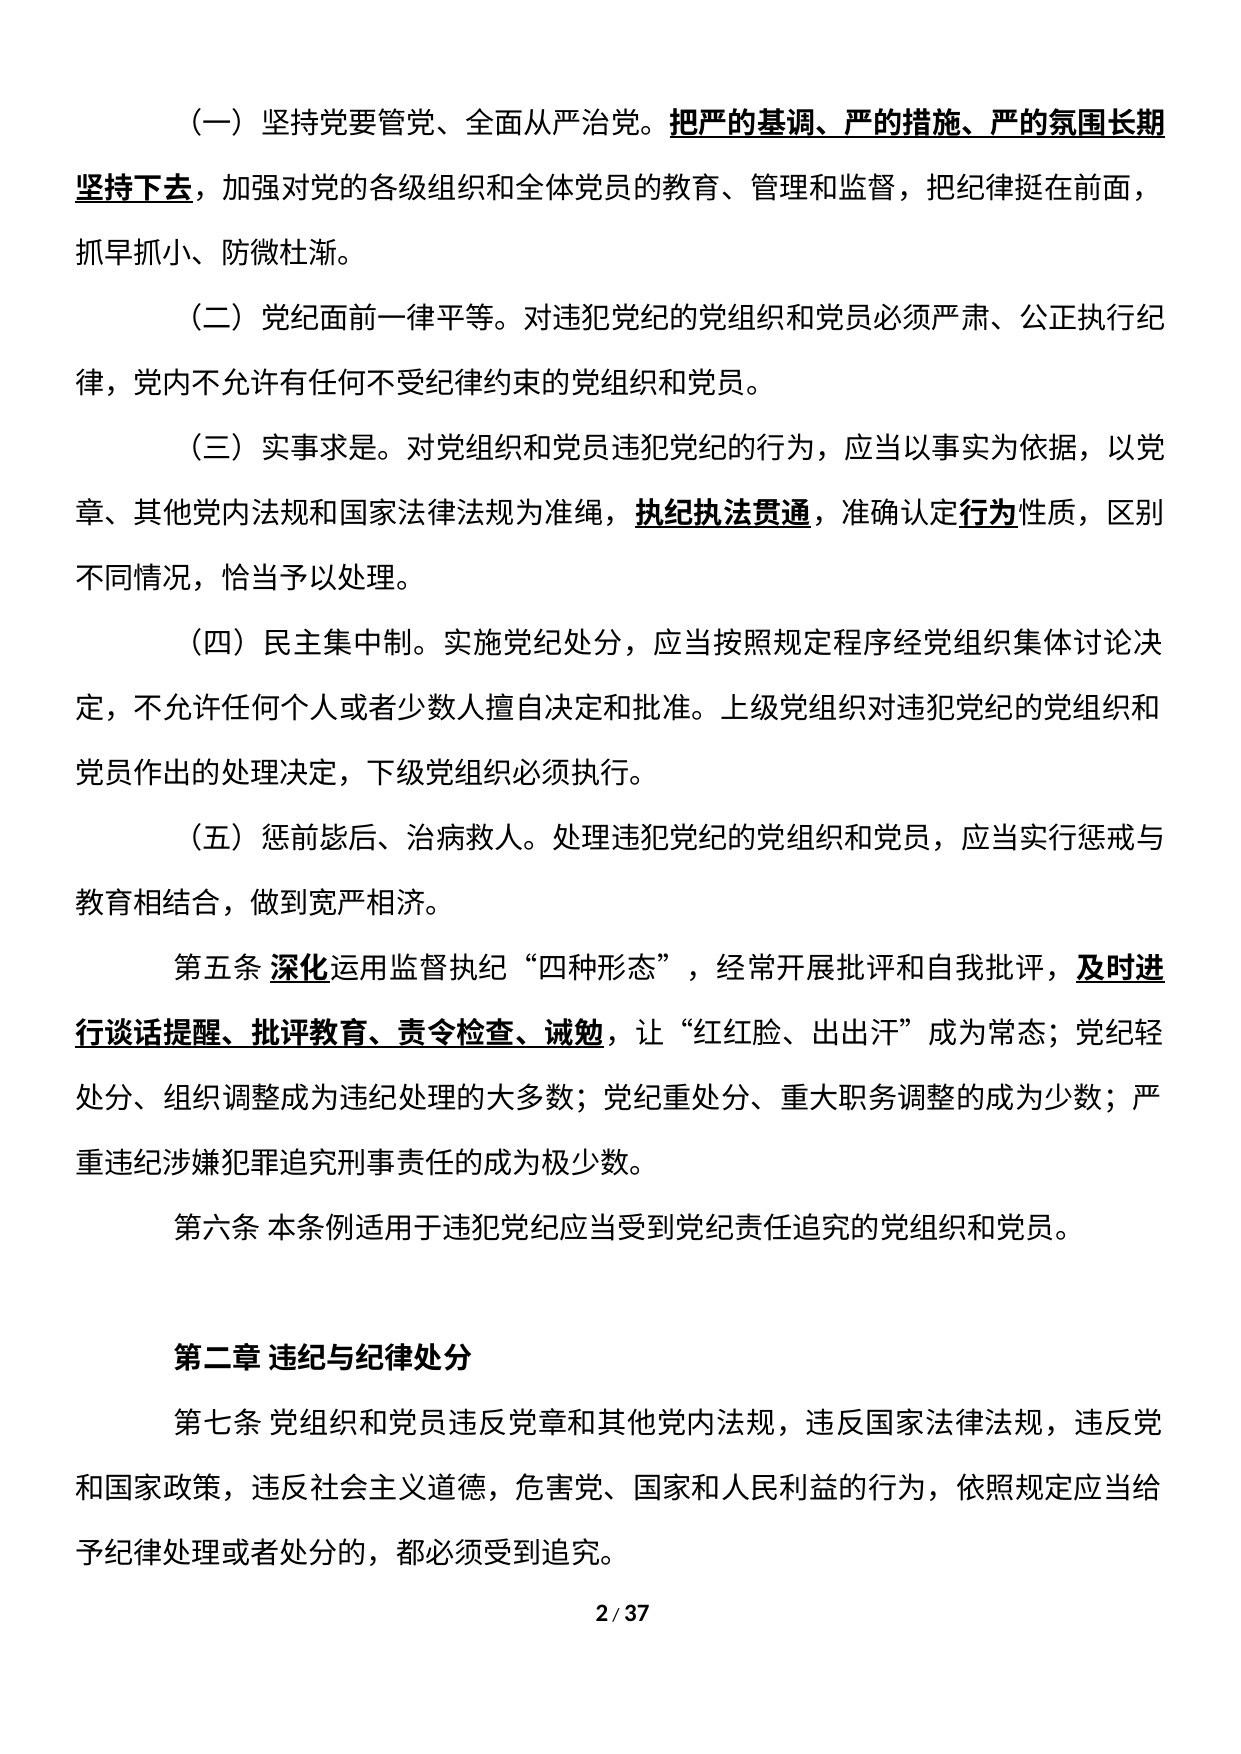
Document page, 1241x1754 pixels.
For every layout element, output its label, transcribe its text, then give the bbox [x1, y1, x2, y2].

text 第二章 违纪与纪律处分 [75, 1323, 1165, 1388]
text 第五条 深化运用监督执纪“四种形态”，经常开展批评和自我批评，及时进行谈话提醒、批评教育、责令检查、诫勉，让“红红脸、出出汗”成为常态；党纪轻处分、组织调整成为违纪处理的大多数；党纪重处分、重大职务调整的成为少数；严重违纪涉嫌犯罪追究刑事责任的成为极少数。 [75, 933, 1165, 1193]
text （三）实事求是。对党组织和党员违犯党纪的行为，应当以事实为依据，以党章、其他党内法规和国家法律法规为准绳，执纪执法贯通，准确认定行为性质，区别不同情况，恰当予以处理。 [75, 413, 1165, 608]
text 第七条 党组织和党员违反党章和其他党内法规，违反国家法律法规，违反党和国家政策，违反社会主义道德，危害党、国家和人民利益的行为，依照规定应当给予纪律处理或者处分的，都必须受到追究。 [75, 1388, 1165, 1583]
text （五）惩前毖后、治病救人。处理违犯党纪的党组织和党员，应当实行惩戒与教育相结合，做到宽严相济。 [75, 803, 1165, 933]
text （一）坚持党要管党、全面从严治党。把严的基调、严的措施、严的氛围长期坚持下去，加强对党的各级组织和全体党员的教育、管理和监督，把纪律挺在前面，抓早抓小、防微杜渐。 [75, 88, 1165, 283]
text （四）民主集中制。实施党纪处分，应当按照规定程序经党组织集体讨论决定，不允许任何个人或者少数人擅自决定和批准。上级党组织对违犯党纪的党组织和党员作出的处理决定，下级党组织必须执行。 [75, 608, 1165, 803]
text 第六条 本条例适用于违犯党纪应当受到党纪责任追究的党组织和党员。 [75, 1193, 1165, 1258]
text （二）党纪面前一律平等。对违犯党纪的党组织和党员必须严肃、公正执行纪律，党内不允许有任何不受纪律约束的党组织和党员。 [75, 283, 1165, 413]
